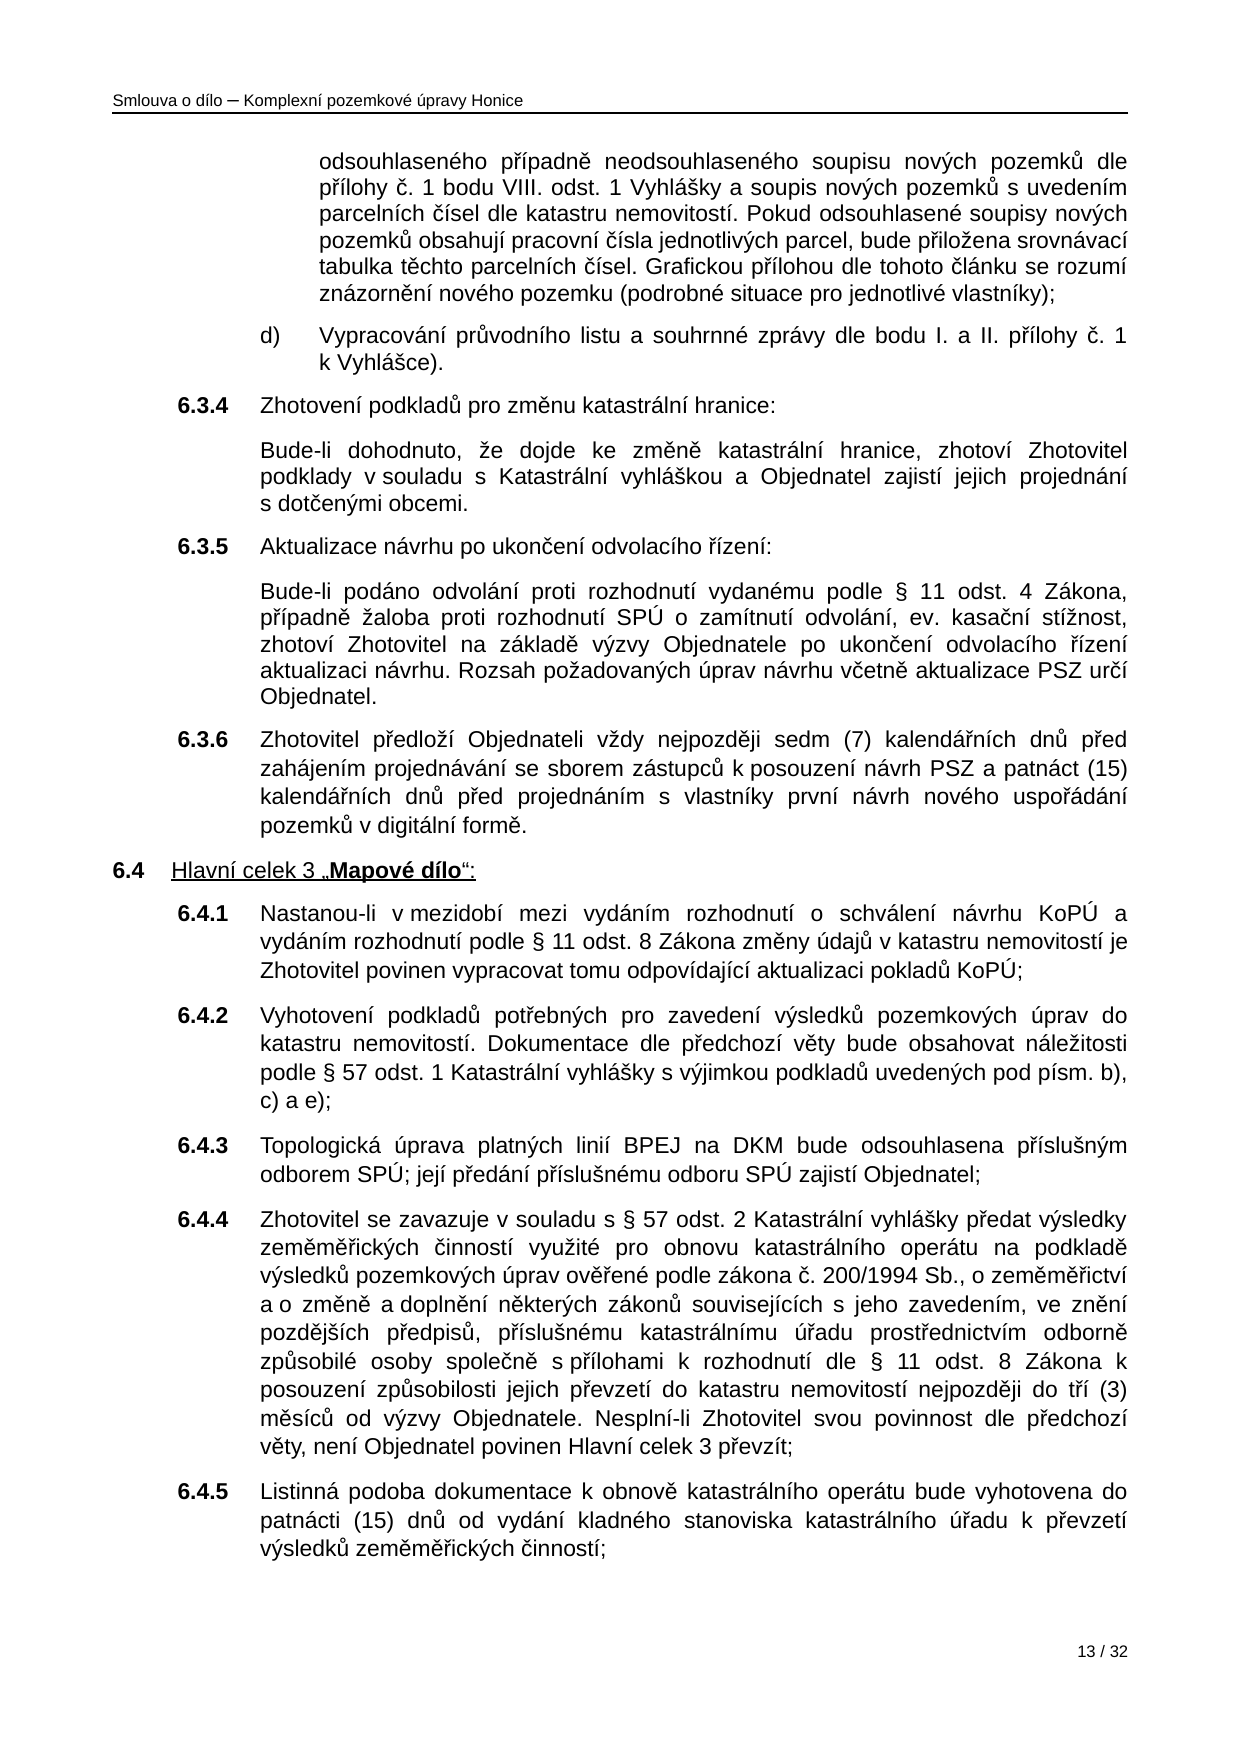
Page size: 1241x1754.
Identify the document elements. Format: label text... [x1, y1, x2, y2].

text Nastanou-li v mezidobí mezi vydáním rozhodnutí o schválení návrhu KoPÚ a vydáním rozhodnutí podle § 11 odst. 8 Zákona změny údajů v katastru nemovitostí je Zhotovitel povinen vypracovat tomu odpovídající aktualizaci pokladů KoPÚ; [177, 900, 1128, 983]
list Bude-li dohodnuto, že dojde ke změně katastrální hranice, zhotoví Zhotovitel podklady v souladu s Katastrální vyhláškou a Objednatel zajistí jejich projednání s dotčenými obcemi. [260, 437, 1128, 516]
text Zhotovitel předloží Objednateli vždy nejpozději sedm (7) kalendářních dnů před zahájením projednávání se sborem zástupců k posouzení návrh PSZ a patnáct (15) kalendářních dnů před projednáním s vlastníky první návrh nového uspořádání pozemků v digitální formě. [177, 726, 1128, 838]
text Hlavní celek 3 „Mapové dílo“: [112, 857, 1128, 883]
list Bude-li podáno odvolání proti rozhodnutí vydanému podle § 11 odst. 4 Zákona, případně žaloba proti rozhodnutí SPÚ o zamítnutí odvolání, ev. kasační stížnost, zhotoví Zhotovitel na základě výzvy Objednatele po ukončení odvolacího řízení aktualizaci návrhu. Rozsah požadovaných úprav návrhu včetně aktualizace PSZ určí Objednatel. [260, 578, 1128, 709]
text Listinná podoba dokumentace k obnově katastrálního operátu bude vyhotovena do patnácti (15) dnů od vydání kladného stanoviska katastrálního úřadu k převzetí výsledků zeměměřických činností; [177, 1478, 1128, 1561]
list Vypracování průvodního listu a souhrnné zprávy dle bodu I. a II. přílohy č. 1 k Vyhlášce). [260, 322, 1128, 375]
text Topologická úprava platných linií BPEJ na DKM bude odsouhlasena příslušným odborem SPÚ; její předání příslušnému odboru SPÚ zajistí Objednatel; [177, 1132, 1128, 1187]
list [260, 148, 1128, 306]
text Vyhotovení podkladů potřebných pro zavedení výsledků pozemkových úprav do katastru nemovitostí. Dokumentace dle předchozí věty bude obsahovat náležitosti podle § 57 odst. 1 Katastrální vyhlášky s výjimkou podkladů uvedených pod písm. b), c) a e); [177, 1002, 1128, 1113]
text Zhotovení podkladů pro změnu katastrální hranice: [177, 392, 1128, 418]
text Zhotovitel se zavazuje v souladu s § 57 odst. 2 Katastrální vyhlášky předat výsledky zeměměřických činností využité pro obnovu katastrálního operátu na podkladě výsledků pozemkových úprav ověřené podle zákona č. 200/1994 Sb., o zeměměřictví a o změně a doplnění některých zákonů souvisejících s jeho zavedením, ve znění pozdějších předpisů, příslušnému katastrálnímu úřadu prostřednictvím odborně způsobilé osoby společně s přílohami k rozhodnutí dle § 11 odst. 8 Zákona k posouzení způsobilosti jejich převzetí do katastru nemovitostí nejpozději do tří (3) měsíců od výzvy Objednatele. Nesplní-li Zhotovitel svou povinnost dle předchozí věty, není Objednatel povinen Hlavní celek 3 převzít; [177, 1206, 1128, 1459]
text Aktualizace návrhu po ukončení odvolacího řízení: [177, 533, 1128, 559]
